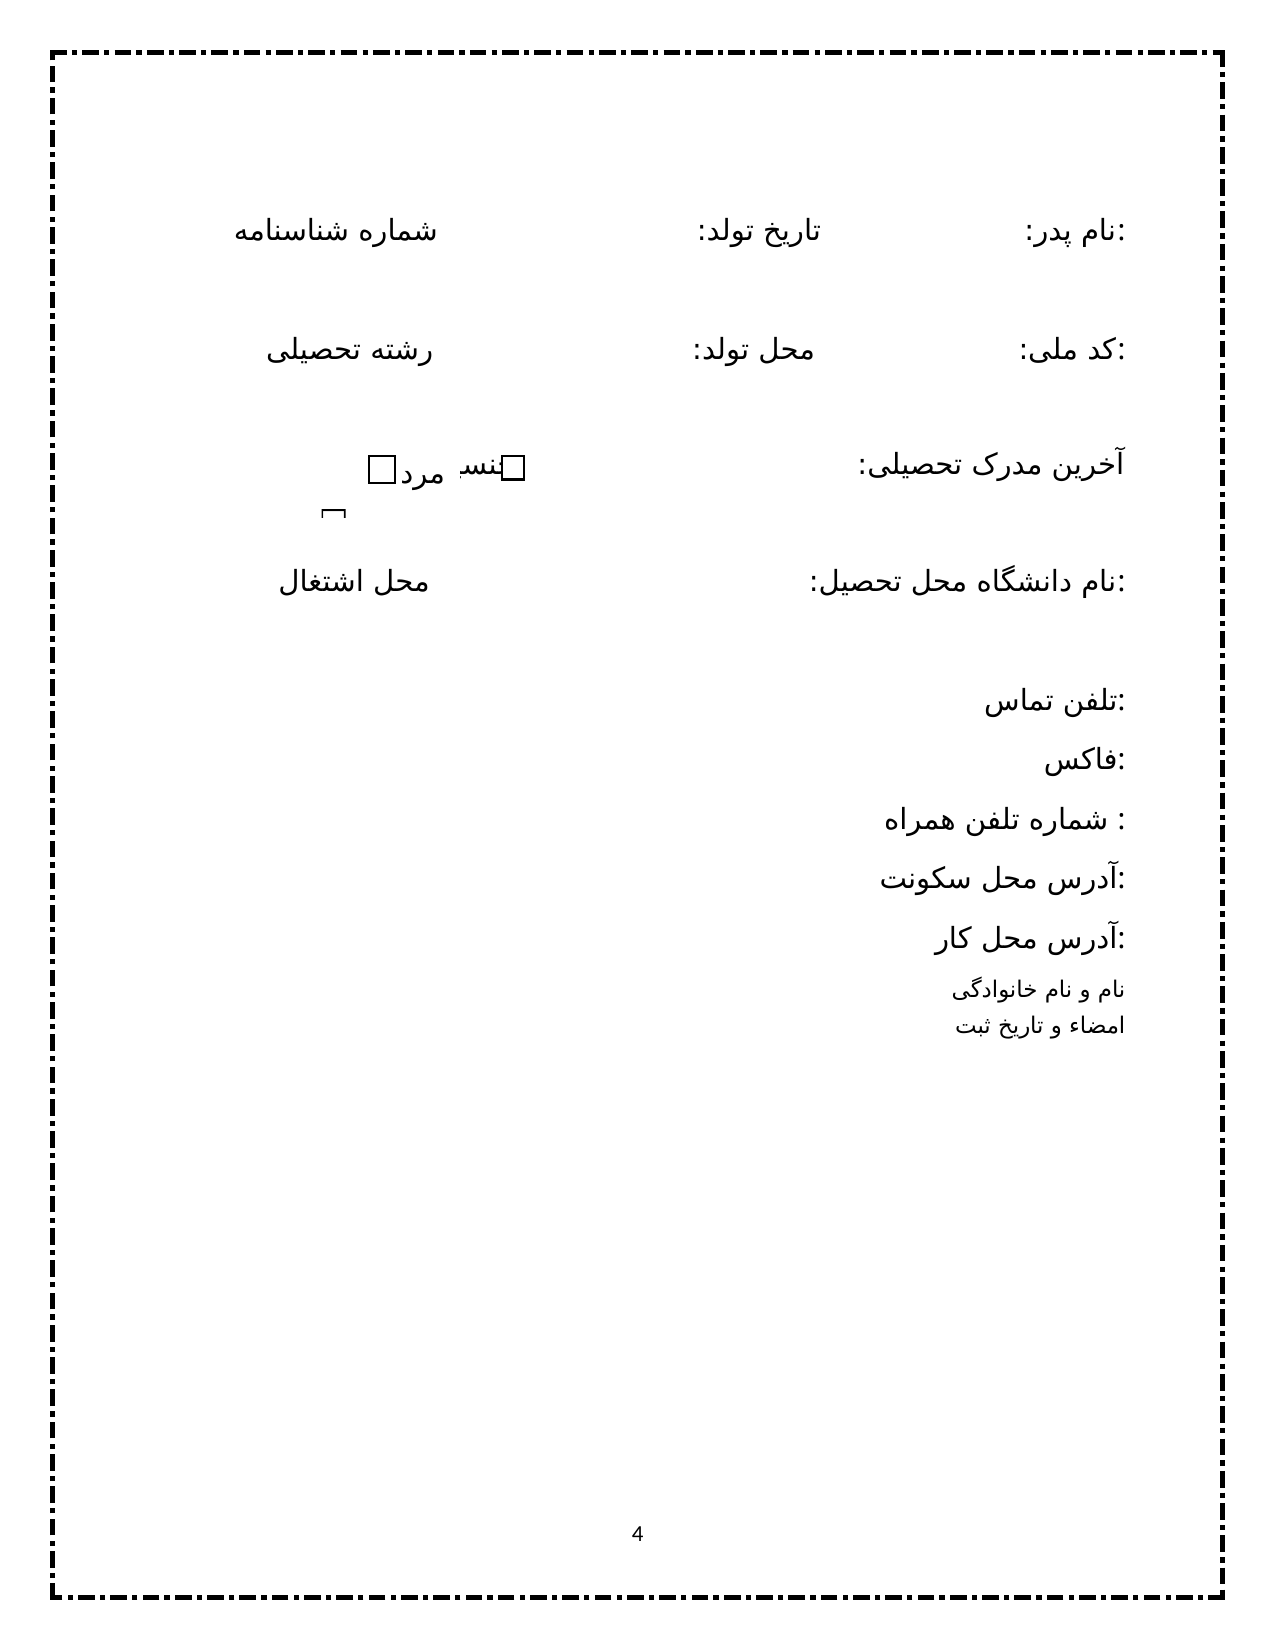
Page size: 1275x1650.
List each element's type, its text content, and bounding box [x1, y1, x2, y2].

text فاکس: [150, 739, 1125, 778]
text تلفن تماس: [150, 679, 1125, 719]
text آدرس محل کار: [150, 917, 1125, 957]
text آدرس محل سکونت: [150, 858, 1125, 897]
text شماره تلفن همراه : [150, 798, 1125, 838]
text نام و نام خانوادگی امضاء و تاریخ ثبت [150, 977, 1125, 1040]
picture [321, 509, 346, 518]
text کد ملی: محل تولد: رشته تحصیلی: [150, 328, 1125, 368]
text نام دانشگاه محل تحصیل: محل اشتغال: [150, 560, 1125, 600]
text نام پدر: تاریخ تولد: شماره شناسنامه: [150, 209, 1125, 249]
text آخرین مدرک تحصیلی: جنسیت: زن [150, 447, 1125, 481]
